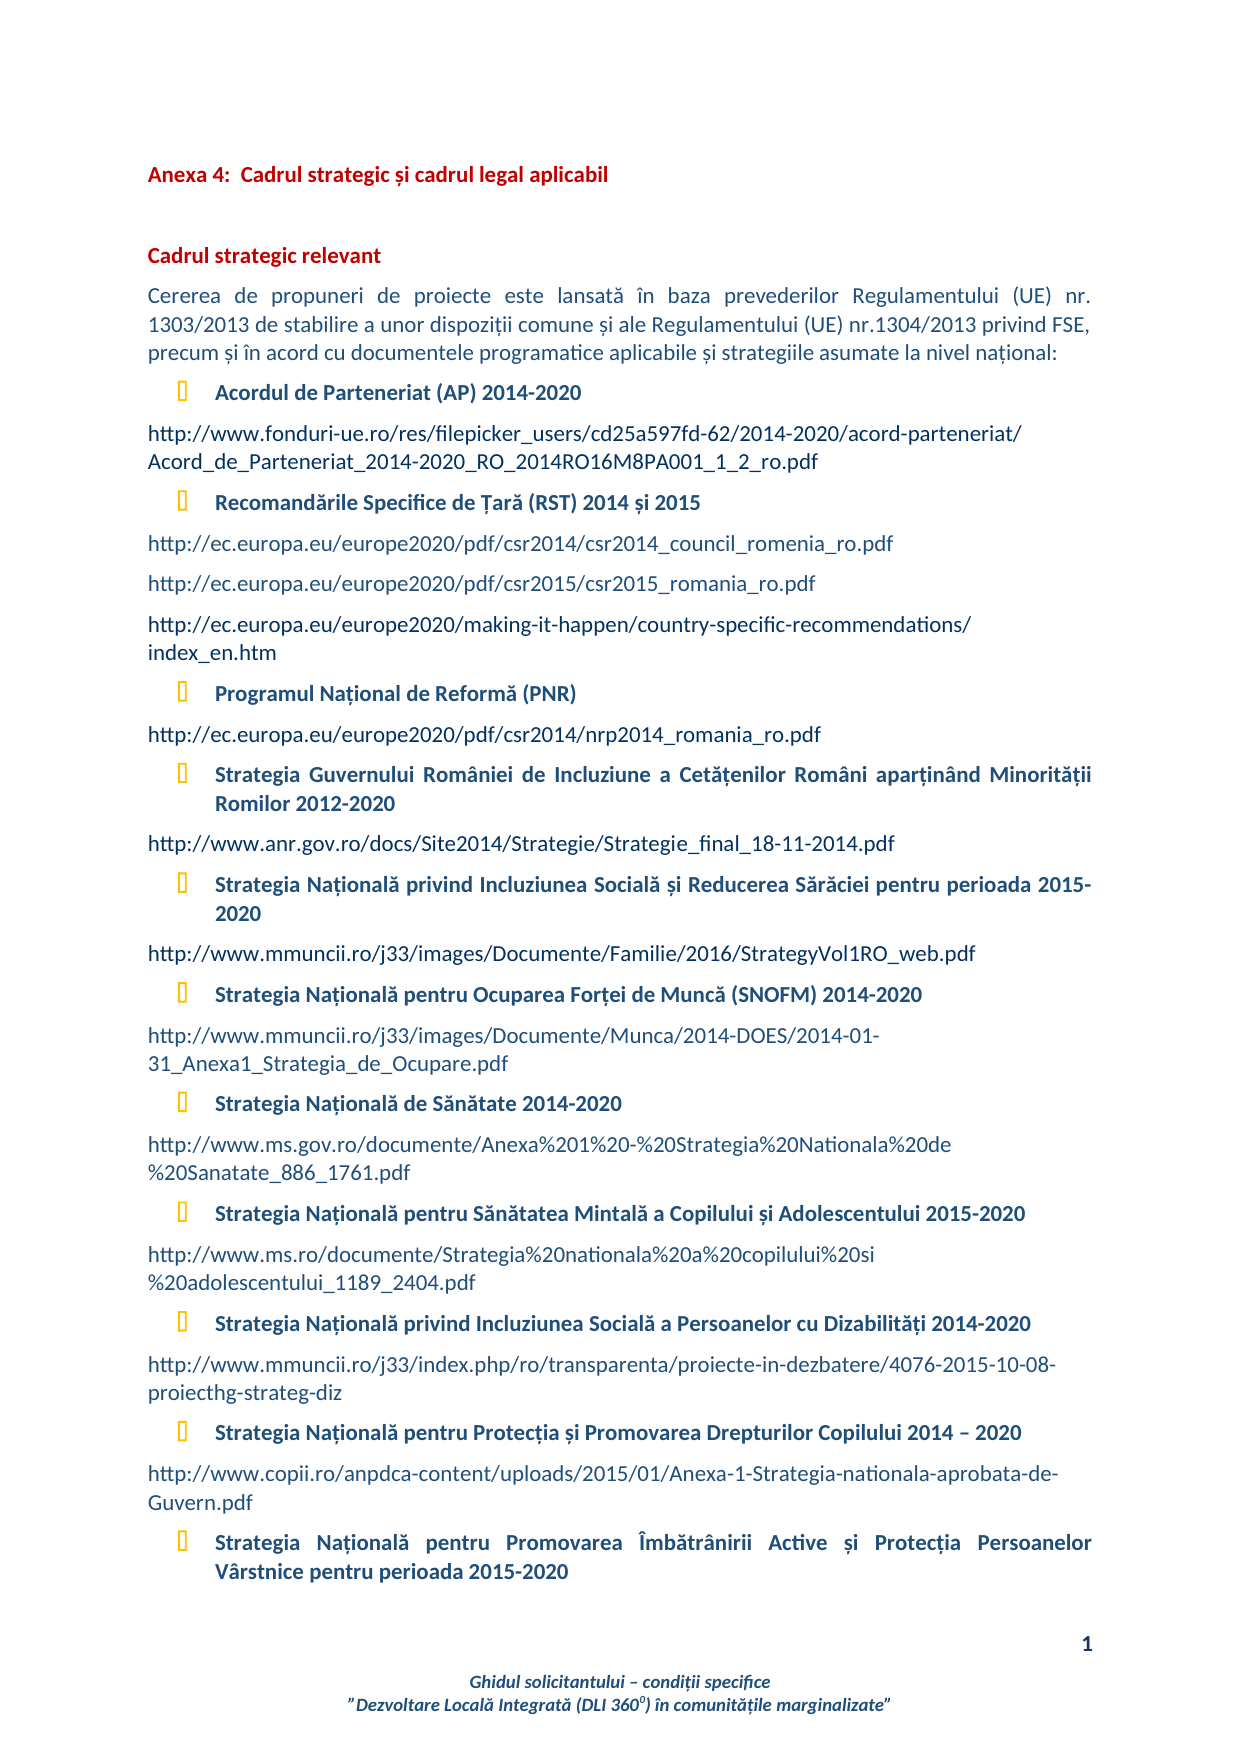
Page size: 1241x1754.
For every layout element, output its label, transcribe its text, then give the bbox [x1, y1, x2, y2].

text Cererea de propuneri de proiecte este lansată în baza prevederilor Regulamentului (UE) nr. 1303/2013 de stabilire a unor dispoziții comune și ale Regulamentului (UE) nr.1304/2013 privind FSE, precum și în acord cu documentele programatice aplicabile și strategiile asumate la nivel național: [148, 282, 1093, 366]
text http://www.mmuncii.ro/j33/index.php/ro/transparenta/proiecte-in-dezbatere/4076-2015-10-08-proiecthg-strateg-diz [148, 1350, 1093, 1406]
text http://www.fonduri-ue.ro/res/filepicker_users/cd25a597fd-62/2014-2020/acord-parteneriat/Acord_de_Parteneriat_2014-2020_RO_2014RO16M8PA001_1_2_ro.pdf [148, 419, 1093, 475]
text http://ec.europa.eu/europe2020/pdf/csr2014/csr2014_council_romenia_ro.pdf [148, 529, 1093, 557]
list Strategia Națională pentru Protecția și Promovarea Drepturilor Copilului 2014 – 2020 [177, 1418, 1093, 1447]
text http://www.ms.gov.ro/documente/Anexa%201%20-%20Strategia%20Nationala%20de%20Sanatate_886_1761.pdf [148, 1131, 1093, 1187]
text http://www.ms.ro/documente/Strategia%20nationala%20a%20copilului%20si%20adolescentului_1189_2404.pdf [148, 1240, 1093, 1296]
list Strategia Națională de Sănătate 2014-2020 [177, 1089, 1093, 1118]
list Programul Național de Reformă (PNR) [177, 679, 1093, 707]
list Strategia Națională privind Incluziunea Socială și Reducerea Sărăciei pentru perioada 2015-2020 [177, 870, 1093, 927]
text http://ec.europa.eu/europe2020/making-it-happen/country-specific-recommendations/index_en.htm [148, 610, 1093, 666]
list Strategia Guvernului României de Incluziune a Cetățenilor Români aparținând Minorității Romilor 2012-2020 [177, 760, 1093, 817]
text http://www.anr.gov.ro/docs/Site2014/Strategie/Strategie_final_18-11-2014.pdf [148, 829, 1083, 857]
list Strategia Națională pentru Sănătatea Mintală a Copilului și Adolescentului 2015-2020 [177, 1199, 1093, 1228]
text http://ec.europa.eu/europe2020/pdf/csr2014/nrp2014_romania_ro.pdf [148, 720, 1093, 748]
subtitle Anexa 4: Cadrul strategic și cadrul legal aplicabil [148, 160, 1093, 188]
list Acordul de Parteneriat (AP) 2014-2020 [177, 378, 1093, 407]
text http://www.copii.ro/anpdca-content/uploads/2015/01/Anexa-1-Strategia-nationala-aprobata-de-Guvern.pdf [148, 1459, 1093, 1516]
list Strategia Națională privind Incluziunea Socială a Persoanelor cu Dizabilități 2014-2020 [177, 1309, 1093, 1337]
text http://www.mmuncii.ro/j33/images/Documente/Familie/2016/StrategyVol1RO_web.pdf [148, 939, 1083, 967]
text http://ec.europa.eu/europe2020/pdf/csr2015/csr2015_romania_ro.pdf [148, 569, 1093, 598]
list Recomandările Specifice de Țară (RST) 2014 şi 2015 [177, 488, 1093, 517]
list Strategia Națională pentru Promovarea Îmbătrânirii Active și Protecția Persoanelor Vârstnice pentru perioada 2015-2020 [177, 1528, 1093, 1585]
text Cadrul strategic relevant [148, 241, 1093, 269]
text http://www.mmuncii.ro/j33/images/Documente/Munca/2014-DOES/2014-01-31_Anexa1_Strategia_de_Ocupare.pdf [148, 1021, 1093, 1077]
list Strategia Națională pentru Ocuparea Forței de Muncă (SNOFM) 2014-2020 [177, 980, 1093, 1008]
